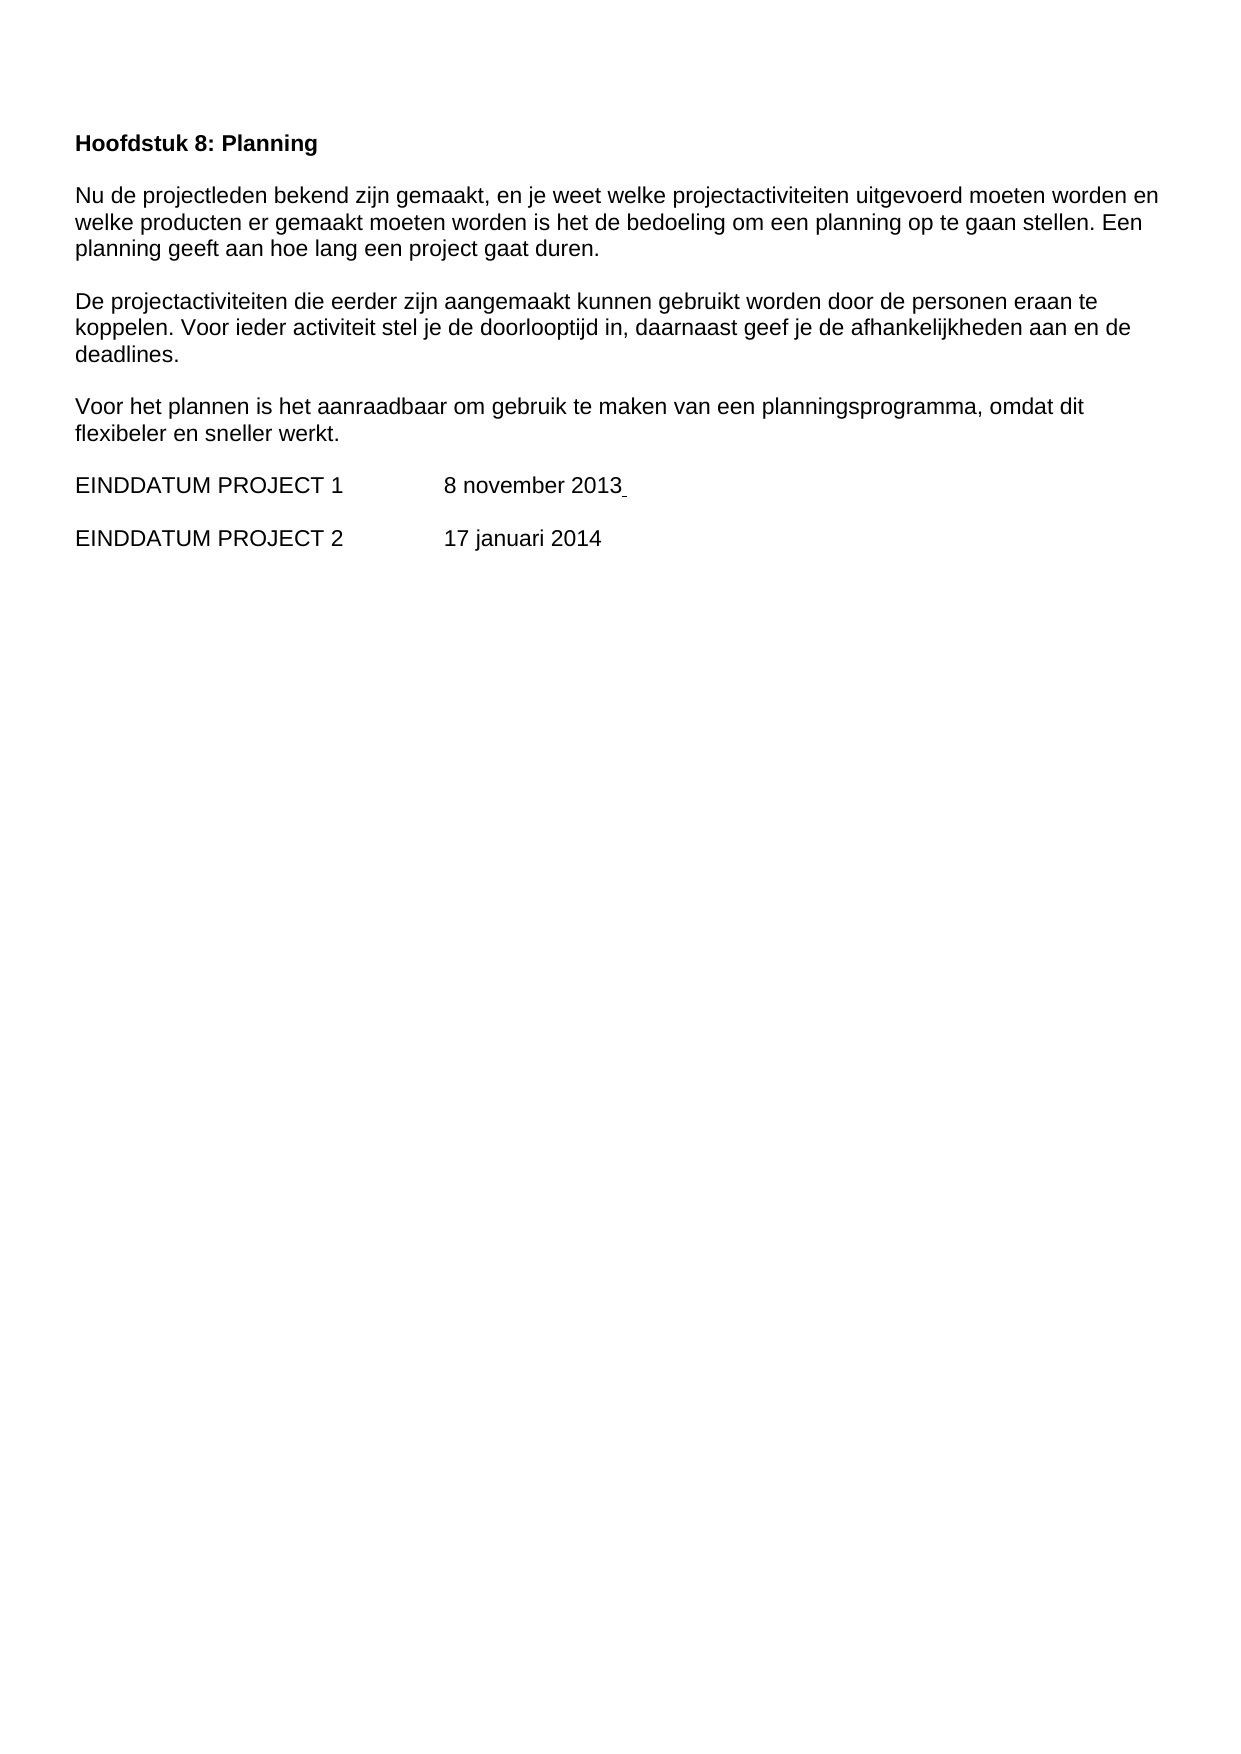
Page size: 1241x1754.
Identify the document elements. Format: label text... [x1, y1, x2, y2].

text Voor het plannen is het aanraadbaar om gebruik te maken van een planningsprogramma, omdat dit flexibeler en sneller werkt. [75, 393, 1165, 446]
text EINDDATUM PROJECT 1 8 november 2013 [75, 472, 1165, 499]
text EINDDATUM PROJECT 2 17 januari 2014 [75, 525, 1165, 551]
text De projectactiviteiten die eerder zijn aangemaakt kunnen gebruikt worden door de personen eraan te koppelen. Voor ieder activiteit stel je de doorlooptijd in, daarnaast geef je de afhankelijkheden aan en de deadlines. [75, 288, 1165, 367]
text Nu de projectleden bekend zijn gemaakt, en je weet welke projectactiviteiten uitgevoerd moeten worden en welke producten er gemaakt moeten worden is het de bedoeling om een planning op te gaan stellen. Een planning geeft aan hoe lang een project gaat duren. [75, 182, 1165, 262]
text Hoofdstuk 8: Planning [75, 130, 1165, 156]
